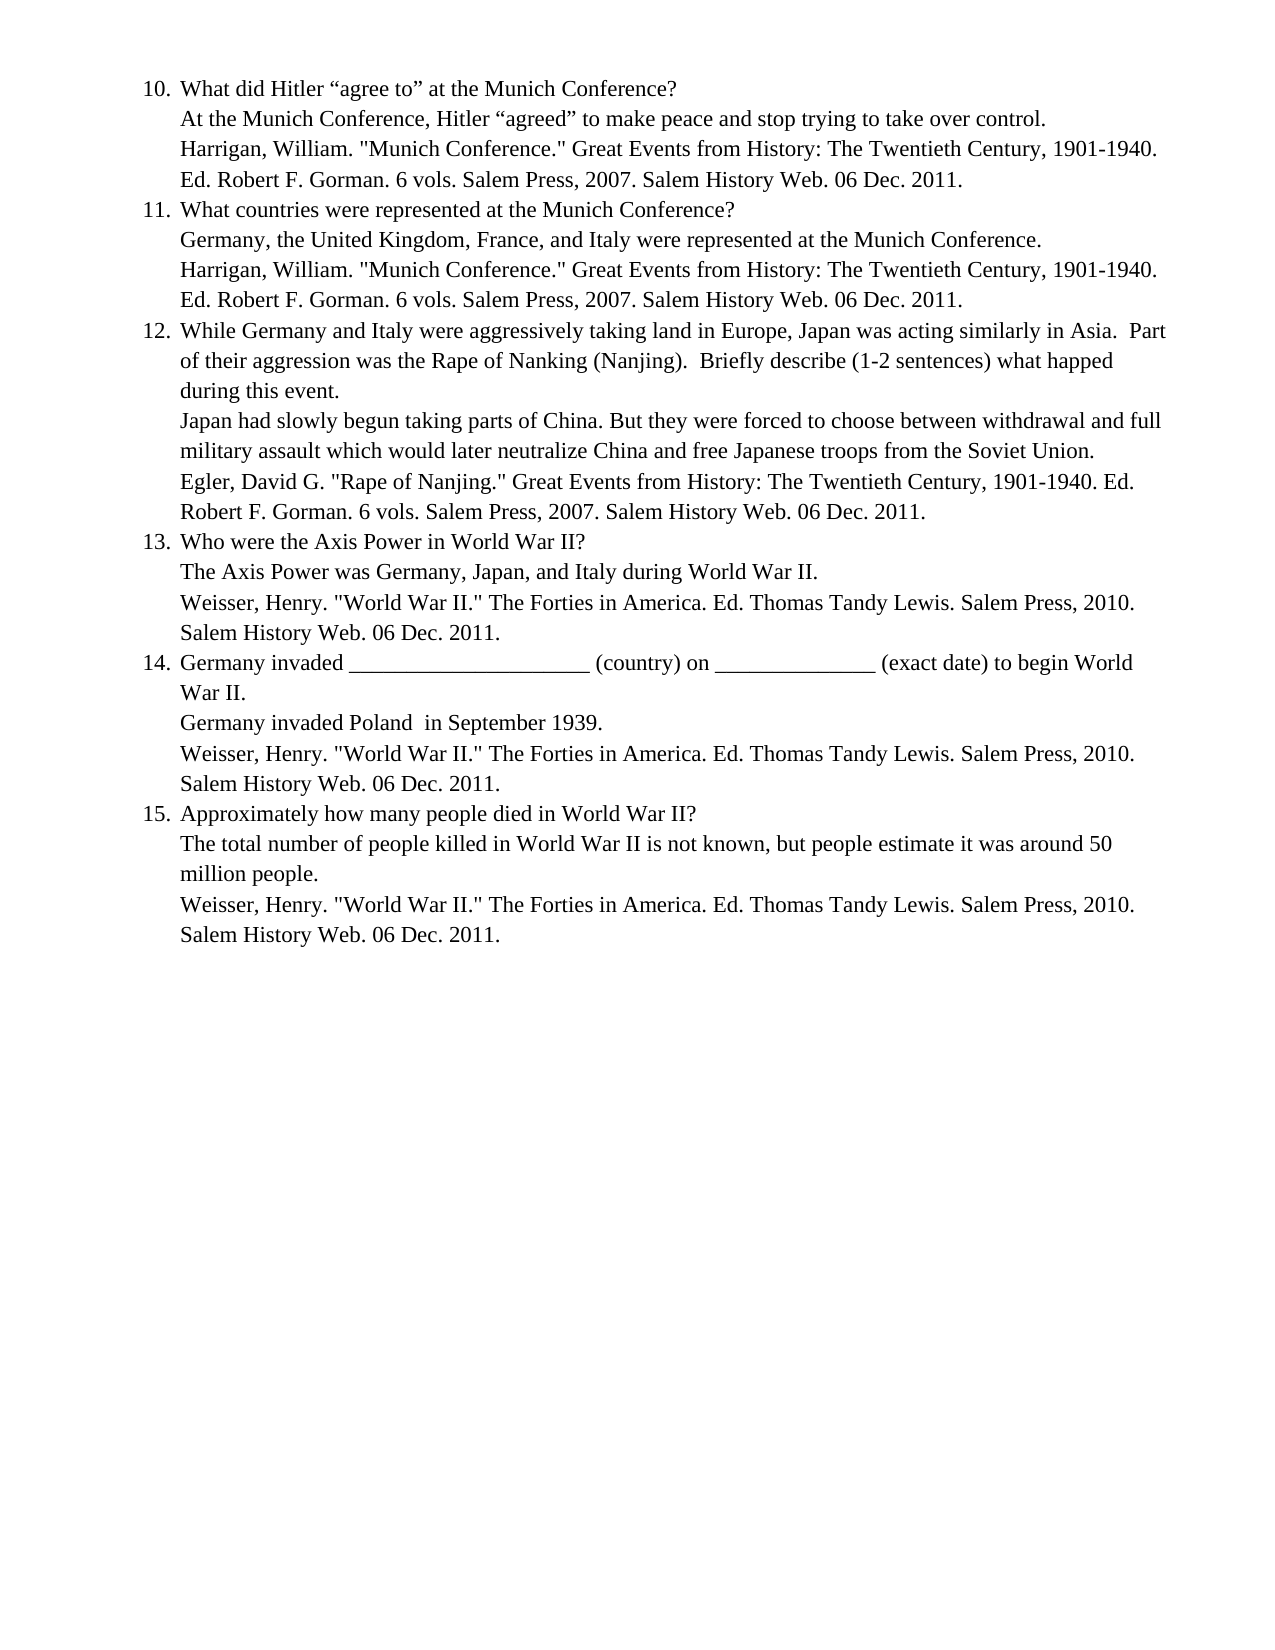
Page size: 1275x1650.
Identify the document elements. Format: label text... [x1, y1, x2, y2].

list While Germany and Italy were aggressively taking land in Europe, Japan was acting similarly in Asia. Part of their aggression was the Rape of Nanking (Nanjing). Briefly describe (1-2 sentences) what happed during this event. [142, 317, 1170, 403]
list Germany invaded Poland in September 1939. [180, 709, 1170, 736]
list The total number of people killed in World War II is not known, but people estimate it was around 50 million people. [180, 830, 1170, 887]
list Weisser, Henry. "World War II." The Forties in America. Ed. Thomas Tandy Lewis. Salem Press, 2010. Salem History Web. 06 Dec. 2011. [180, 588, 1170, 645]
list Germany, the United Kingdom, France, and Italy were represented at the Munich Conference. [180, 226, 1170, 252]
list At the Munich Conference, Hitler “agreed” to make peace and stop trying to take over control. [180, 105, 1170, 132]
list Who were the Axis Power in World War II? [142, 528, 1170, 554]
list Harrigan, William. "Munich Conference." Great Events from History: The Twentieth Century, 1901-1940. Ed. Robert F. Gorman. 6 vols. Salem Press, 2007. Salem History Web. 06 Dec. 2011. [180, 256, 1170, 313]
list Harrigan, William. "Munich Conference." Great Events from History: The Twentieth Century, 1901-1940. Ed. Robert F. Gorman. 6 vols. Salem Press, 2007. Salem History Web. 06 Dec. 2011. [180, 135, 1170, 192]
list Germany invaded _____________________ (country) on ______________ (exact date) to begin World War II. [142, 649, 1170, 706]
list Japan had slowly begun taking parts of China. But they were forced to choose between withdrawal and full military assault which would later neutralize China and free Japanese troops from the Soviet Union. [180, 407, 1170, 464]
list What did Hitler “agree to” at the Munich Conference? [142, 75, 1170, 101]
list What countries were represented at the Munich Conference? [142, 196, 1170, 222]
list Weisser, Henry. "World War II." The Forties in America. Ed. Thomas Tandy Lewis. Salem Press, 2010. Salem History Web. 06 Dec. 2011. [180, 891, 1170, 947]
list Weisser, Henry. "World War II." The Forties in America. Ed. Thomas Tandy Lewis. Salem Press, 2010. Salem History Web. 06 Dec. 2011. [180, 739, 1170, 796]
list Approximately how many people died in World War II? [142, 800, 1170, 826]
list The Axis Power was Germany, Japan, and Italy during World War II. [180, 558, 1170, 585]
list Egler, David G. "Rape of Nanjing." Great Events from History: The Twentieth Century, 1901-1940. Ed. Robert F. Gorman. 6 vols. Salem Press, 2007. Salem History Web. 06 Dec. 2011. [180, 468, 1170, 524]
